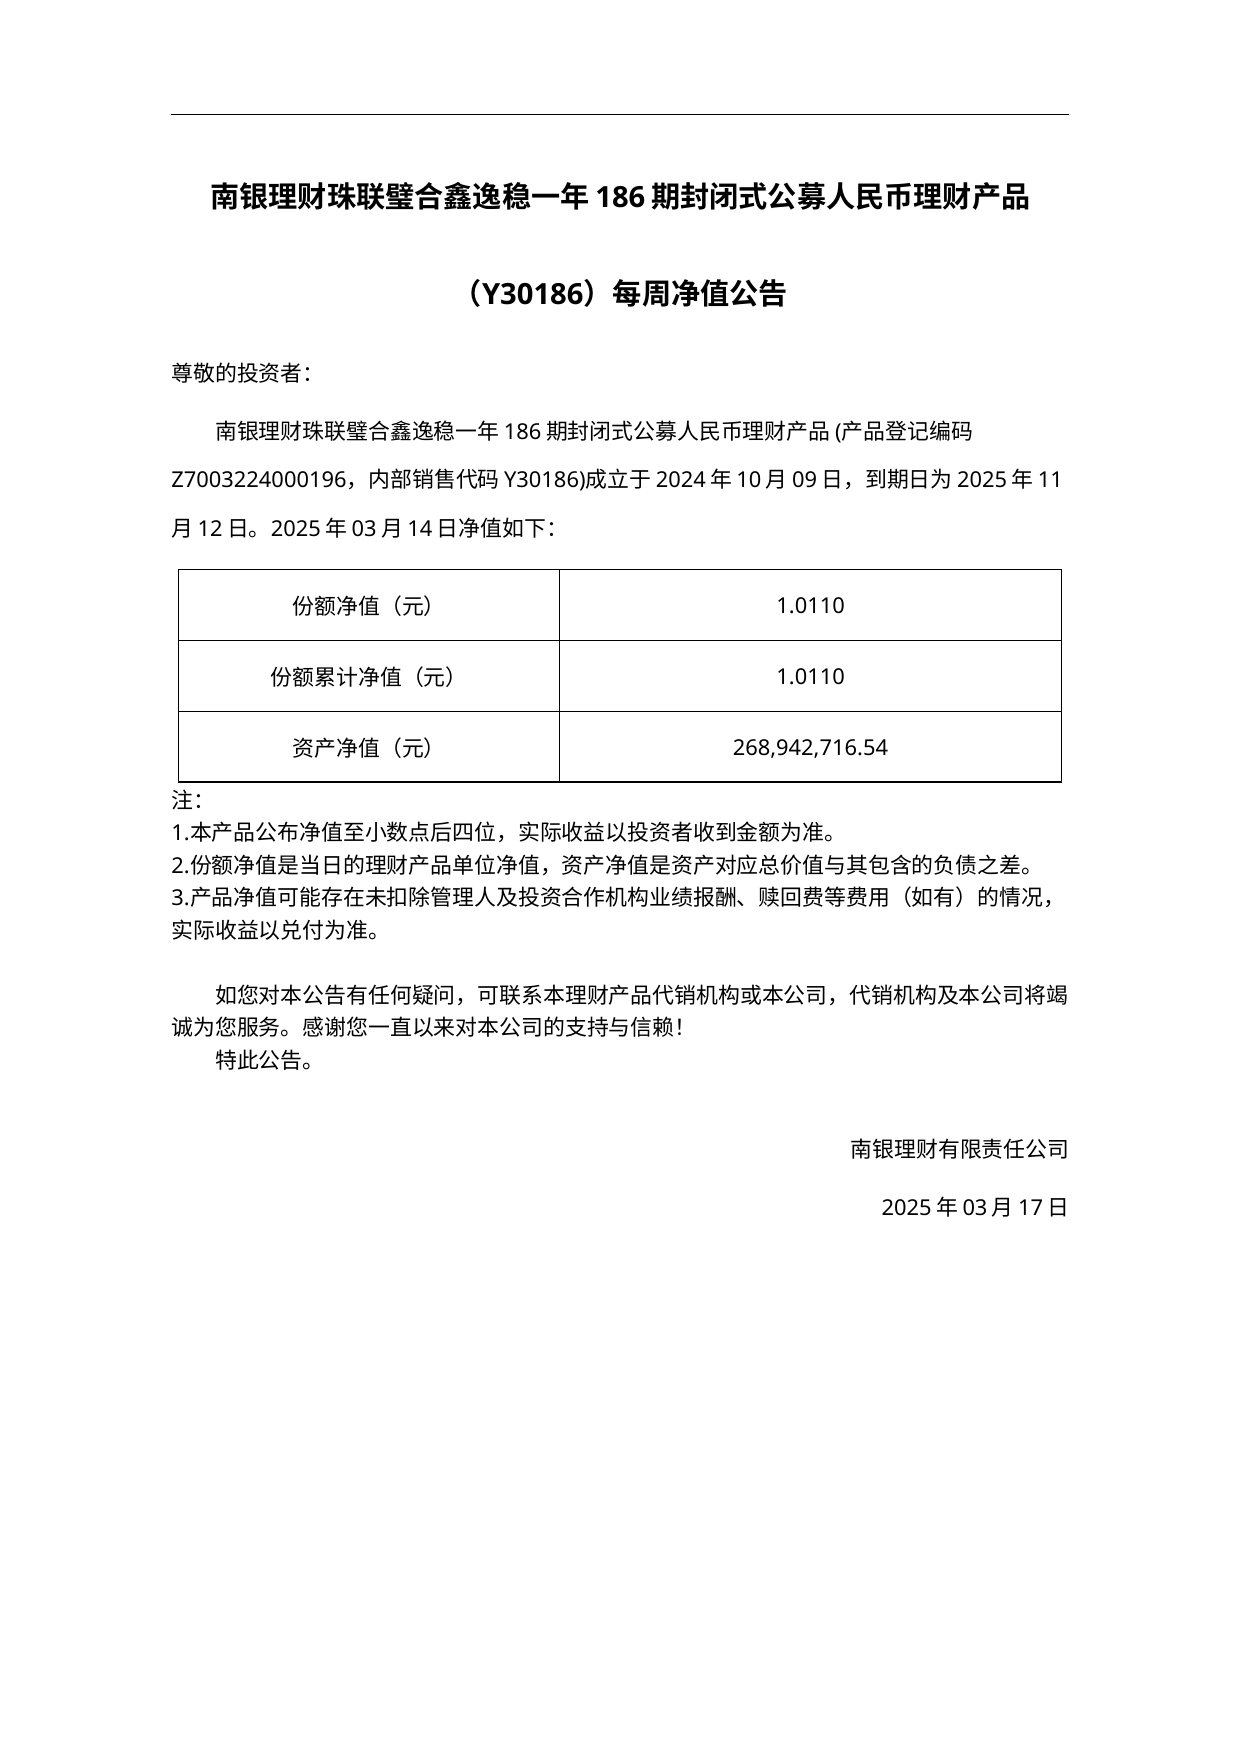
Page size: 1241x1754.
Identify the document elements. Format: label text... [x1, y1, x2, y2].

text 南银理财珠联璧合鑫逸稳一年186期封闭式公募人民币理财产品（Y30186）每周净值公告 [171, 162, 1069, 324]
table_cell 268,942,716.54 [560, 712, 1061, 781]
text 3.产品净值可能存在未扣除管理人及投资合作机构业绩报酬、赎回费等费用（如有）的情况，实际收益以兑付为准。 [171, 880, 1069, 945]
text 南银理财有限责任公司 [171, 1132, 1069, 1164]
text 注： [171, 782, 1069, 815]
table_header 1.0110 [560, 570, 1061, 640]
table_header 份额净值（元） [179, 570, 559, 640]
text 如您对本公告有任何疑问，可联系本理财产品代销机构或本公司，代销机构及本公司将竭诚为您服务。感谢您一直以来对本公司的支持与信赖！ [171, 977, 1069, 1042]
table_cell 1.0110 [560, 641, 1061, 711]
text 2.份额净值是当日的理财产品单位净值，资产净值是资产对应总价值与其包含的负债之差。 [171, 847, 1069, 880]
table_cell 资产净值（元） [179, 712, 559, 781]
text 2025年03月17日 [171, 1190, 1069, 1222]
text 南银理财珠联璧合鑫逸稳一年186期封闭式公募人民币理财产品 (产品登记编码Z7003224000196，内部销售代码Y30186)成立于2024年10月09日，到期日为2025年11月12日。2025年03月14日净值如下： [171, 413, 1069, 543]
text 尊敬的投资者： [171, 355, 1069, 388]
text 1.本产品公布净值至小数点后四位，实际收益以投资者收到金额为准。 [171, 815, 1069, 847]
text 特此公告。 [171, 1042, 1069, 1075]
table_cell 份额累计净值（元） [179, 641, 559, 711]
